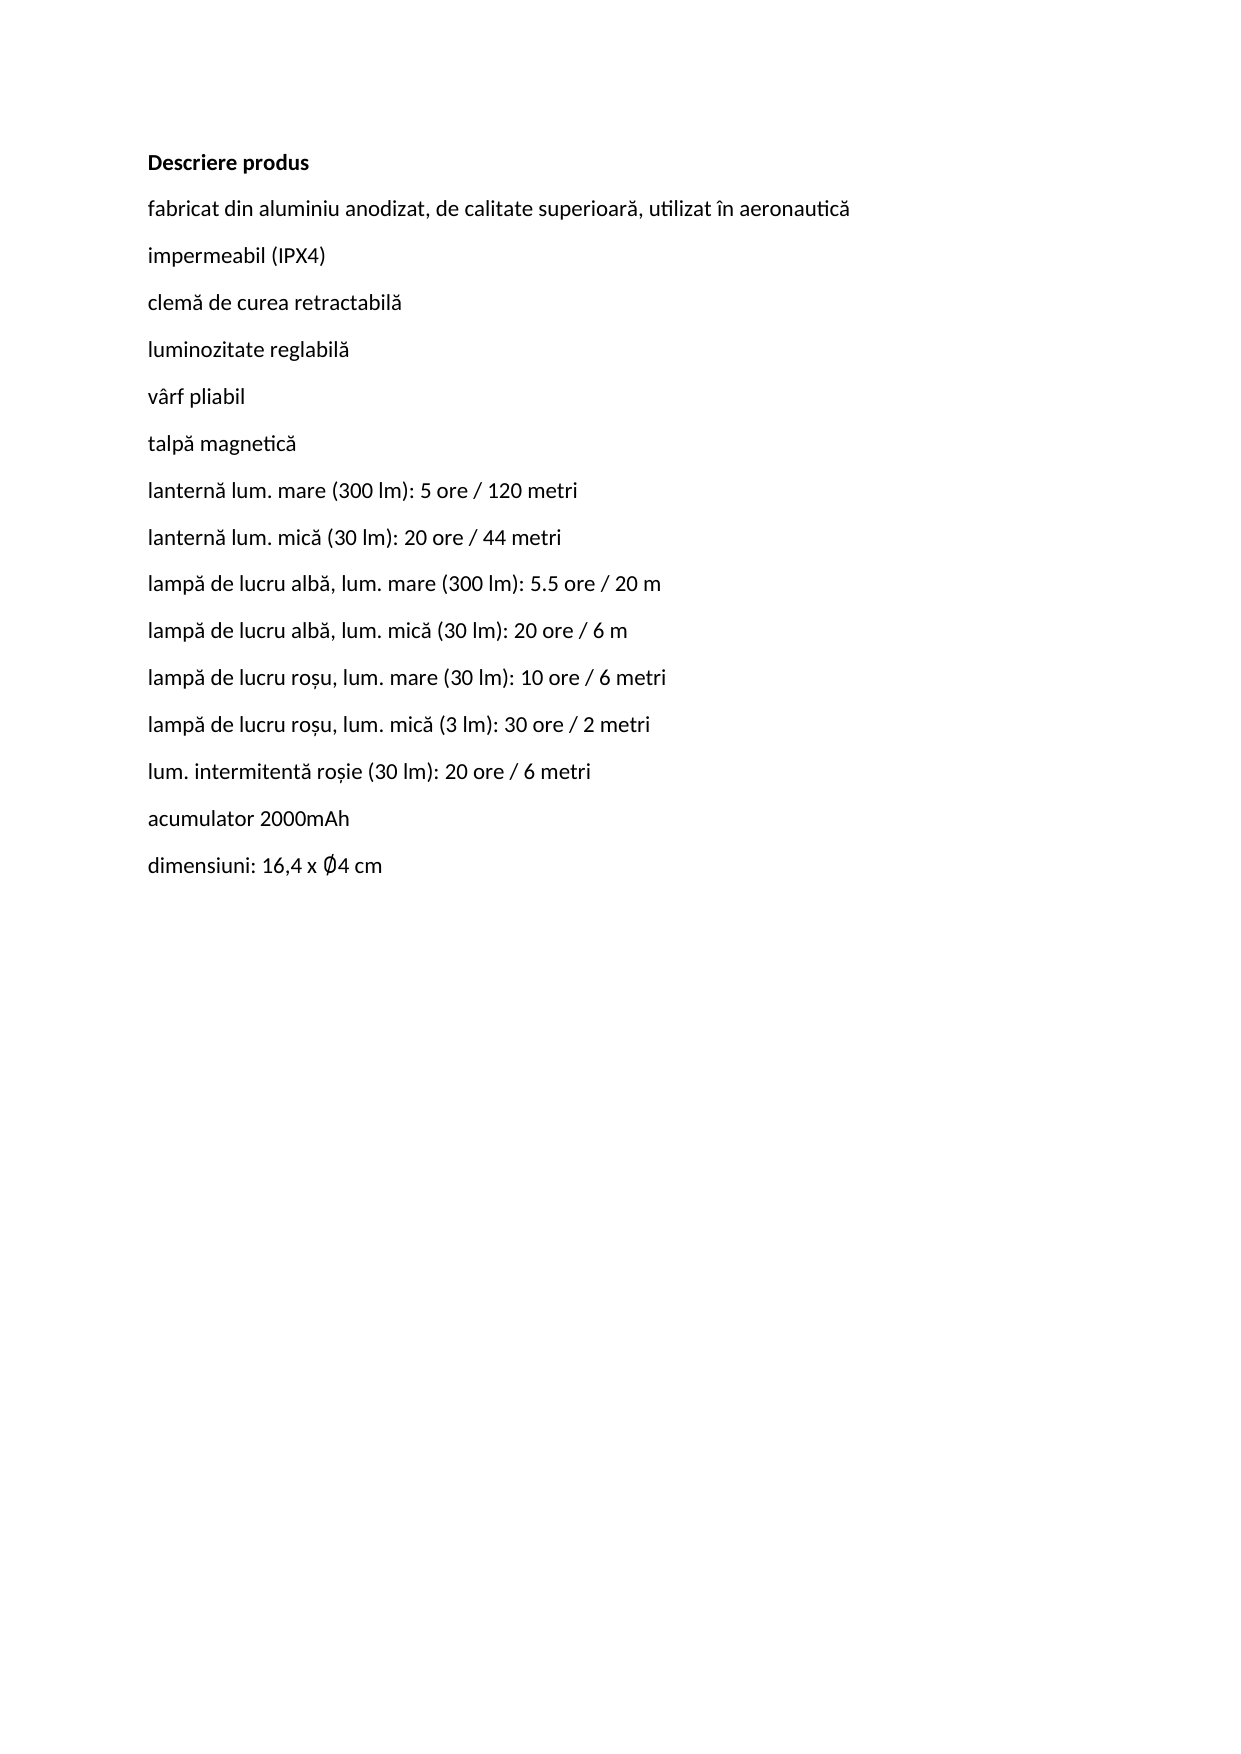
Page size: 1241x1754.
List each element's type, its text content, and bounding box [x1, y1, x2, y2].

text clemă de curea retractabilă [148, 288, 1093, 316]
text lampă de lucru albă, lum. mare (300 lm): 5.5 ore / 20 m [148, 569, 1093, 597]
text fabricat din aluminiu anodizat, de calitate superioară, utilizat în aeronautică [148, 194, 1093, 222]
text lum. intermitentă roșie (30 lm): 20 ore / 6 metri [148, 757, 1093, 785]
text Descriere produs [148, 148, 1093, 176]
text lampă de lucru albă, lum. mică (30 lm): 20 ore / 6 m [148, 616, 1093, 644]
text lanternă lum. mică (30 lm): 20 ore / 44 metri [148, 523, 1093, 551]
text lampă de lucru roșu, lum. mare (30 lm): 10 ore / 6 metri [148, 663, 1093, 691]
text impermeabil (IPX4) [148, 241, 1093, 269]
text lampă de lucru roșu, lum. mică (3 lm): 30 ore / 2 metri [148, 710, 1093, 738]
text luminozitate reglabilă [148, 335, 1093, 363]
text talpă magnetică [148, 429, 1093, 457]
text vârf pliabil [148, 382, 1093, 410]
text lanternă lum. mare (300 lm): 5 ore / 120 metri [148, 476, 1093, 504]
text acumulator 2000mAh [148, 804, 1093, 832]
text dimensiuni: 16,4 x ∅4 cm [148, 851, 1093, 879]
